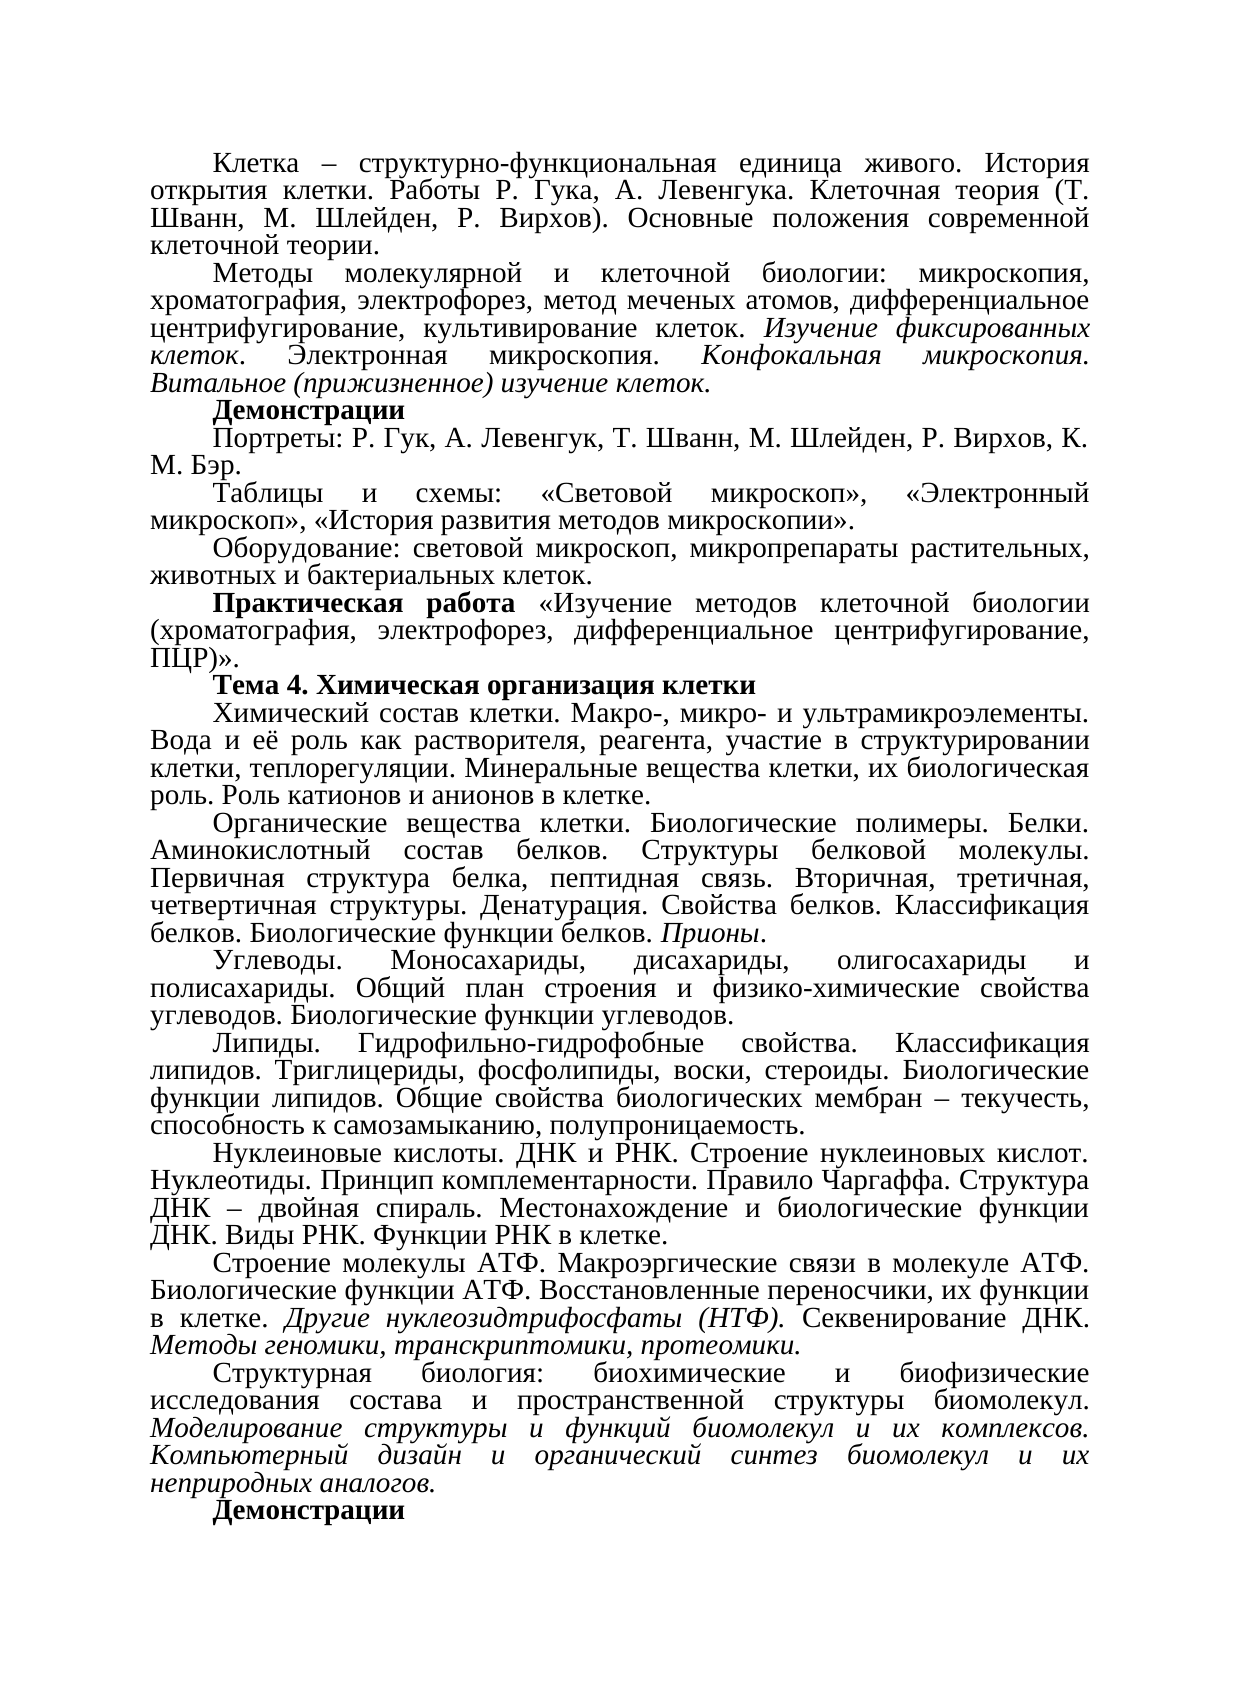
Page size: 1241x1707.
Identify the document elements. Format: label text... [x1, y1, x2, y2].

text Демонстрации [150, 397, 1090, 425]
text Тема 4. Химическая организация клетки [150, 672, 1090, 700]
text Демонстрации [150, 1497, 1090, 1525]
text Практическая работа «Изучение методов клеточной биологии (хроматография, электрофорез, дифференциальное центрифугирование, ПЦР)». [150, 590, 1090, 672]
text Липиды. Гидрофильно-гидрофобные свойства. Классификация липидов. Триглицериды, фосфолипиды, воски, стероиды. Биологические функции липидов. Общие свойства биологических мембран – текучесть, способность к самозамыканию, полупроницаемость. [150, 1030, 1090, 1140]
text Строение молекулы АТФ. Макроэргические связи в молекуле АТФ. Биологические функции АТФ. Восстановленные переносчики, их функции в клетке. Другие нуклеозидтрифосфаты (НТФ). Секвенирование ДНК. Методы геномики, транскриптомики, протеомики. [150, 1250, 1090, 1360]
text Портреты: Р. Гук, А. Левенгук, Т. Шванн, М. Шлейден, Р. Вирхов, К. М. Бэр. [150, 425, 1090, 480]
text Структурная биология: биохимические и биофизические исследования состава и пространственной структуры биомолекул. Моделирование структуры и функций биомолекул и их комплексов. Компьютерный дизайн и органический синтез биомолекул и их неприродных аналогов. [150, 1360, 1090, 1497]
text Клетка – структурно-функциональная единица живого. История открытия клетки. Работы Р. Гука, А. Левенгука. Клеточная теория (Т. Шванн, М. Шлейден, Р. Вирхов). Основные положения современной клеточной теории. [150, 150, 1090, 260]
text Оборудование: световой микроскоп, микропрепараты растительных, животных и бактериальных клеток. [150, 535, 1090, 590]
text Методы молекулярной и клеточной биологии: микроскопия, хроматография, электрофорез, метод меченых атомов, дифференциальное центрифугирование, культивирование клеток. Изучение фиксированных клеток. Электронная микроскопия. Конфокальная микроскопия. Витальное (прижизненное) изучение клеток. [150, 260, 1090, 397]
text Химический состав клетки. Макро-, микро- и ультрамикроэлементы. Вода и её роль как растворителя, реагента, участие в структурировании клетки, теплорегуляции. Минеральные вещества клетки, их биологическая роль. Роль катионов и анионов в клетке. [150, 700, 1090, 810]
text Таблицы и схемы: «Световой микроскоп», «Электронный микроскоп», «История развития методов микроскопии». [150, 480, 1090, 535]
text Нуклеиновые кислоты. ДНК и РНК. Строение нуклеиновых кислот. Нуклеотиды. Принцип комплементарности. Правило Чаргаффа. Структура ДНК – двойная спираль. Местонахождение и биологические функции ДНК. Виды РНК. Функции РНК в клетке. [150, 1140, 1090, 1250]
text Органические вещества клетки. Биологические полимеры. Белки. Аминокислотный состав белков. Структуры белковой молекулы. Первичная структура белка, пептидная связь. Вторичная, третичная, четвертичная структуры. Денатурация. Свойства белков. Классификация белков. Биологические функции белков. Прионы. [150, 810, 1090, 947]
text Углеводы. Моносахариды, дисахариды, олигосахариды и полисахариды. Общий план строения и физико-химические свойства углеводов. Биологические функции углеводов. [150, 947, 1090, 1030]
